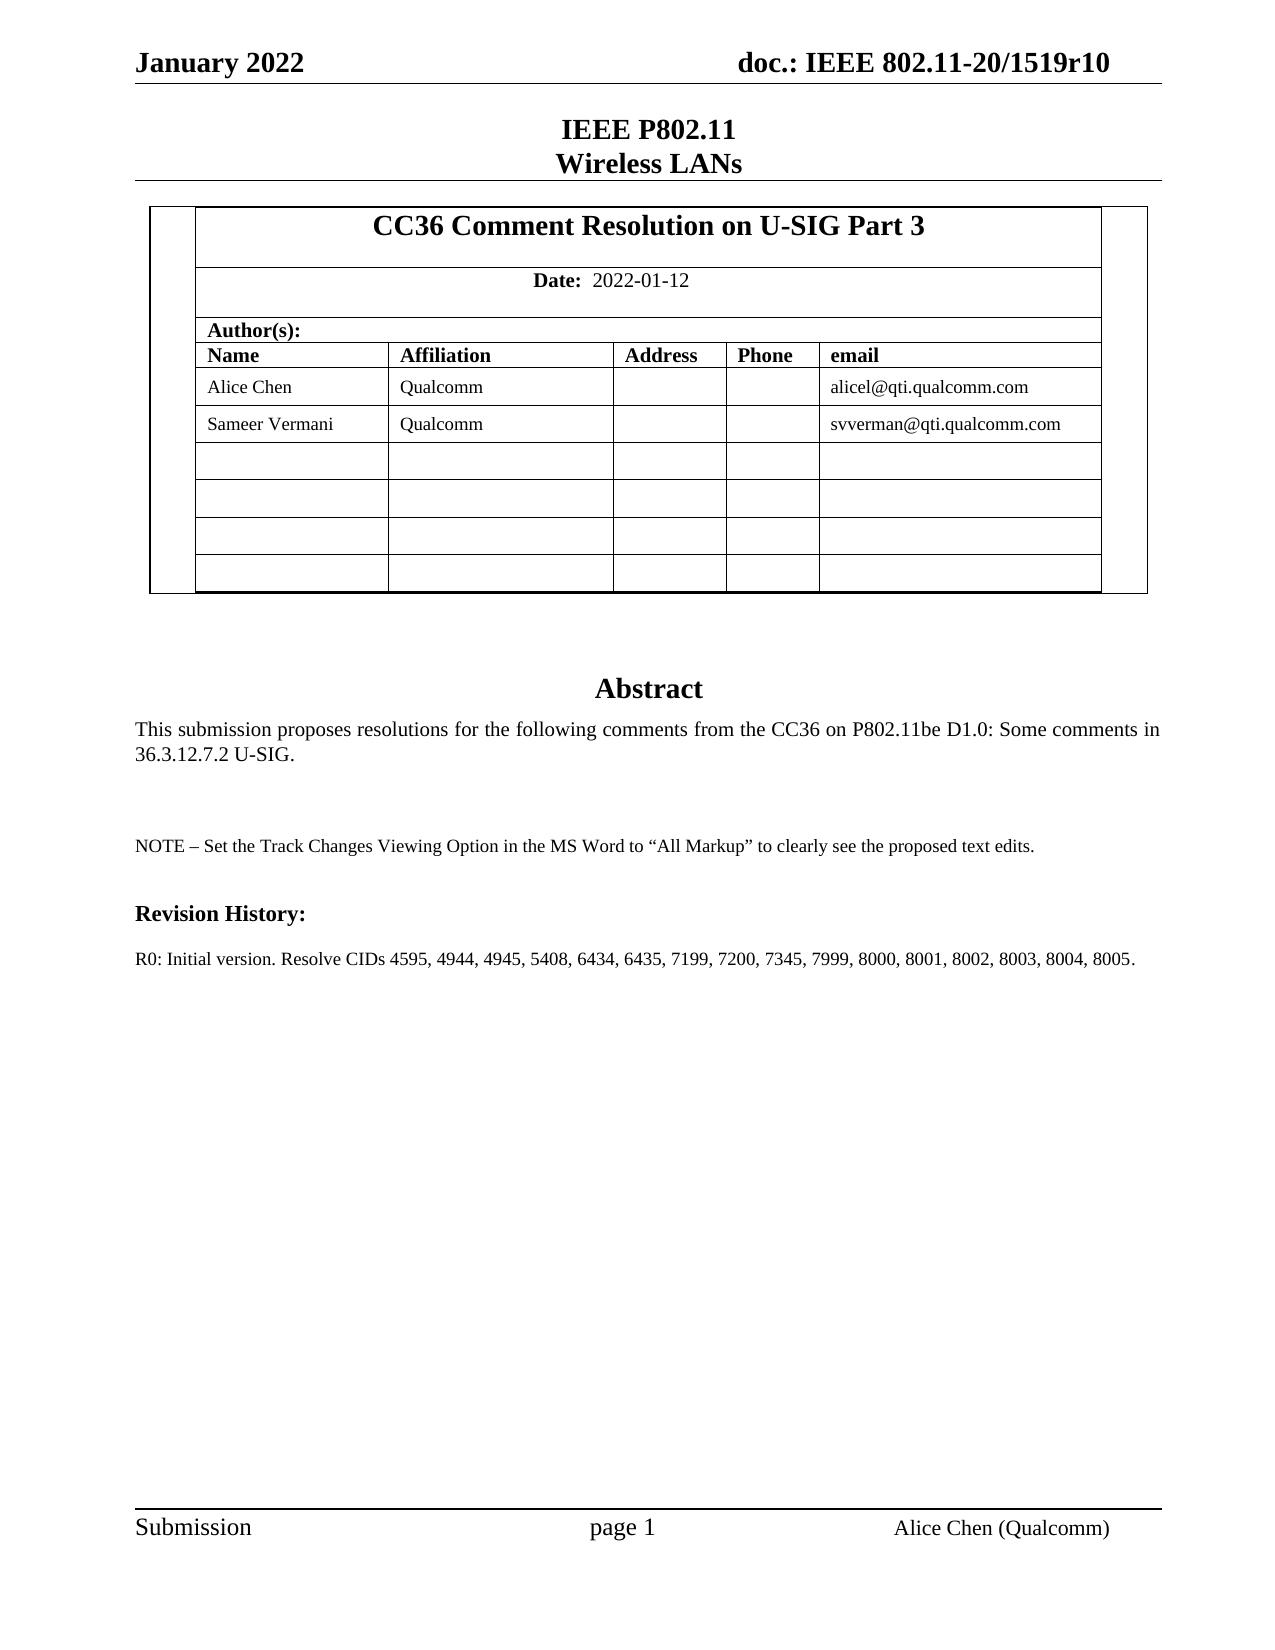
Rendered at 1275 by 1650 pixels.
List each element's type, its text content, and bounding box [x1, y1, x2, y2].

table_header [389, 518, 613, 554]
table_header [614, 555, 726, 591]
table_header [389, 555, 613, 591]
text R0: Initial version. Resolve CIDs 4595, 4944, 4945, 5408, 6434, 6435, 7199, 7200, 7345, 7999, 8000, 8001, 8002, 8003, 8004, 8005. [135, 948, 1162, 969]
table_header [196, 318, 1101, 342]
text Abstract [135, 671, 1162, 705]
table_header [196, 406, 388, 442]
table_header [389, 368, 613, 405]
text IEEE P802.11 Wireless LANs [135, 112, 1162, 180]
text NOTE – Set the Track Changes Viewing Option in the MS Word to “All Markup” to clearly see the proposed text edits. [135, 835, 1162, 857]
table_header [727, 343, 819, 367]
table_header [196, 268, 1101, 317]
text This submission proposes resolutions for the following comments from the CC36 on P802.11be D1.0: Some comments in 36.3.12.7.2 U-SIG. [135, 717, 1162, 766]
table_header [389, 406, 613, 442]
table_header [389, 443, 613, 479]
table_header [196, 208, 1101, 267]
table_header [196, 443, 388, 479]
table_header [614, 443, 726, 479]
table_header [727, 518, 819, 554]
table_header [196, 343, 388, 367]
table_header [727, 406, 819, 442]
table_header [614, 518, 726, 554]
table_header [727, 368, 819, 405]
table_header [820, 406, 1101, 442]
table_header [614, 343, 726, 367]
table_header [820, 555, 1101, 591]
table_header [1102, 207, 1147, 593]
table_header [389, 343, 613, 367]
table_header [820, 443, 1101, 479]
table_header [389, 480, 613, 517]
table_header [196, 518, 388, 554]
table_header [820, 343, 1101, 367]
table_header [196, 368, 388, 405]
table_header [196, 555, 388, 591]
table_header [614, 406, 726, 442]
table_header [614, 368, 726, 405]
text Revision History: [135, 900, 1162, 926]
table_header [727, 480, 819, 517]
table_header [727, 443, 819, 479]
table_header [820, 480, 1101, 517]
table_header [820, 518, 1101, 554]
table_header [727, 555, 819, 591]
table_header [196, 480, 388, 517]
table_header [614, 480, 726, 517]
table_header [151, 207, 195, 593]
table_header [820, 368, 1101, 405]
